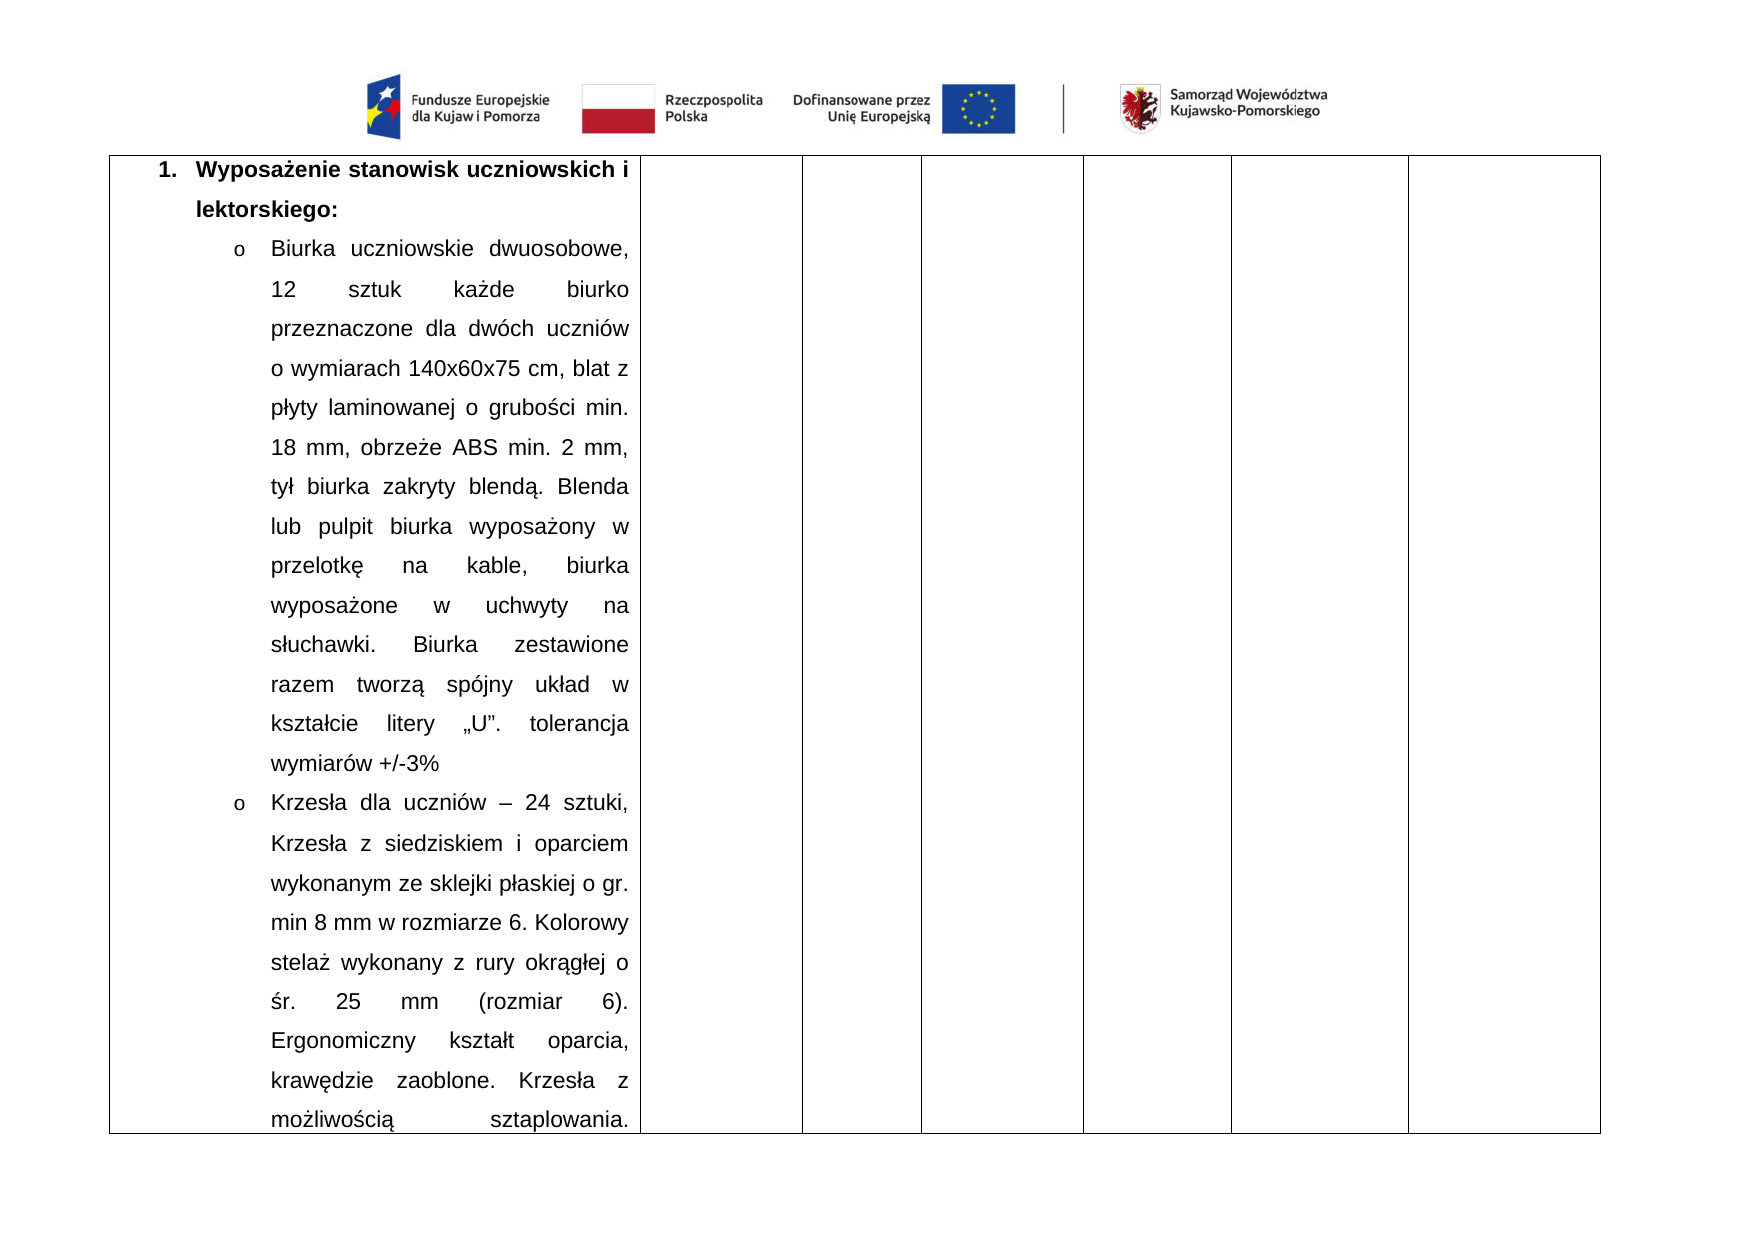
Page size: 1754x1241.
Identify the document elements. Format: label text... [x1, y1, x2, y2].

table_cell [1232, 156, 1408, 1133]
table_cell [641, 156, 802, 1133]
table_cell [1084, 156, 1231, 1133]
table_cell [922, 156, 1083, 1133]
table_cell [803, 156, 921, 1133]
table_cell [1409, 156, 1600, 1133]
picture [351, 59, 1359, 155]
